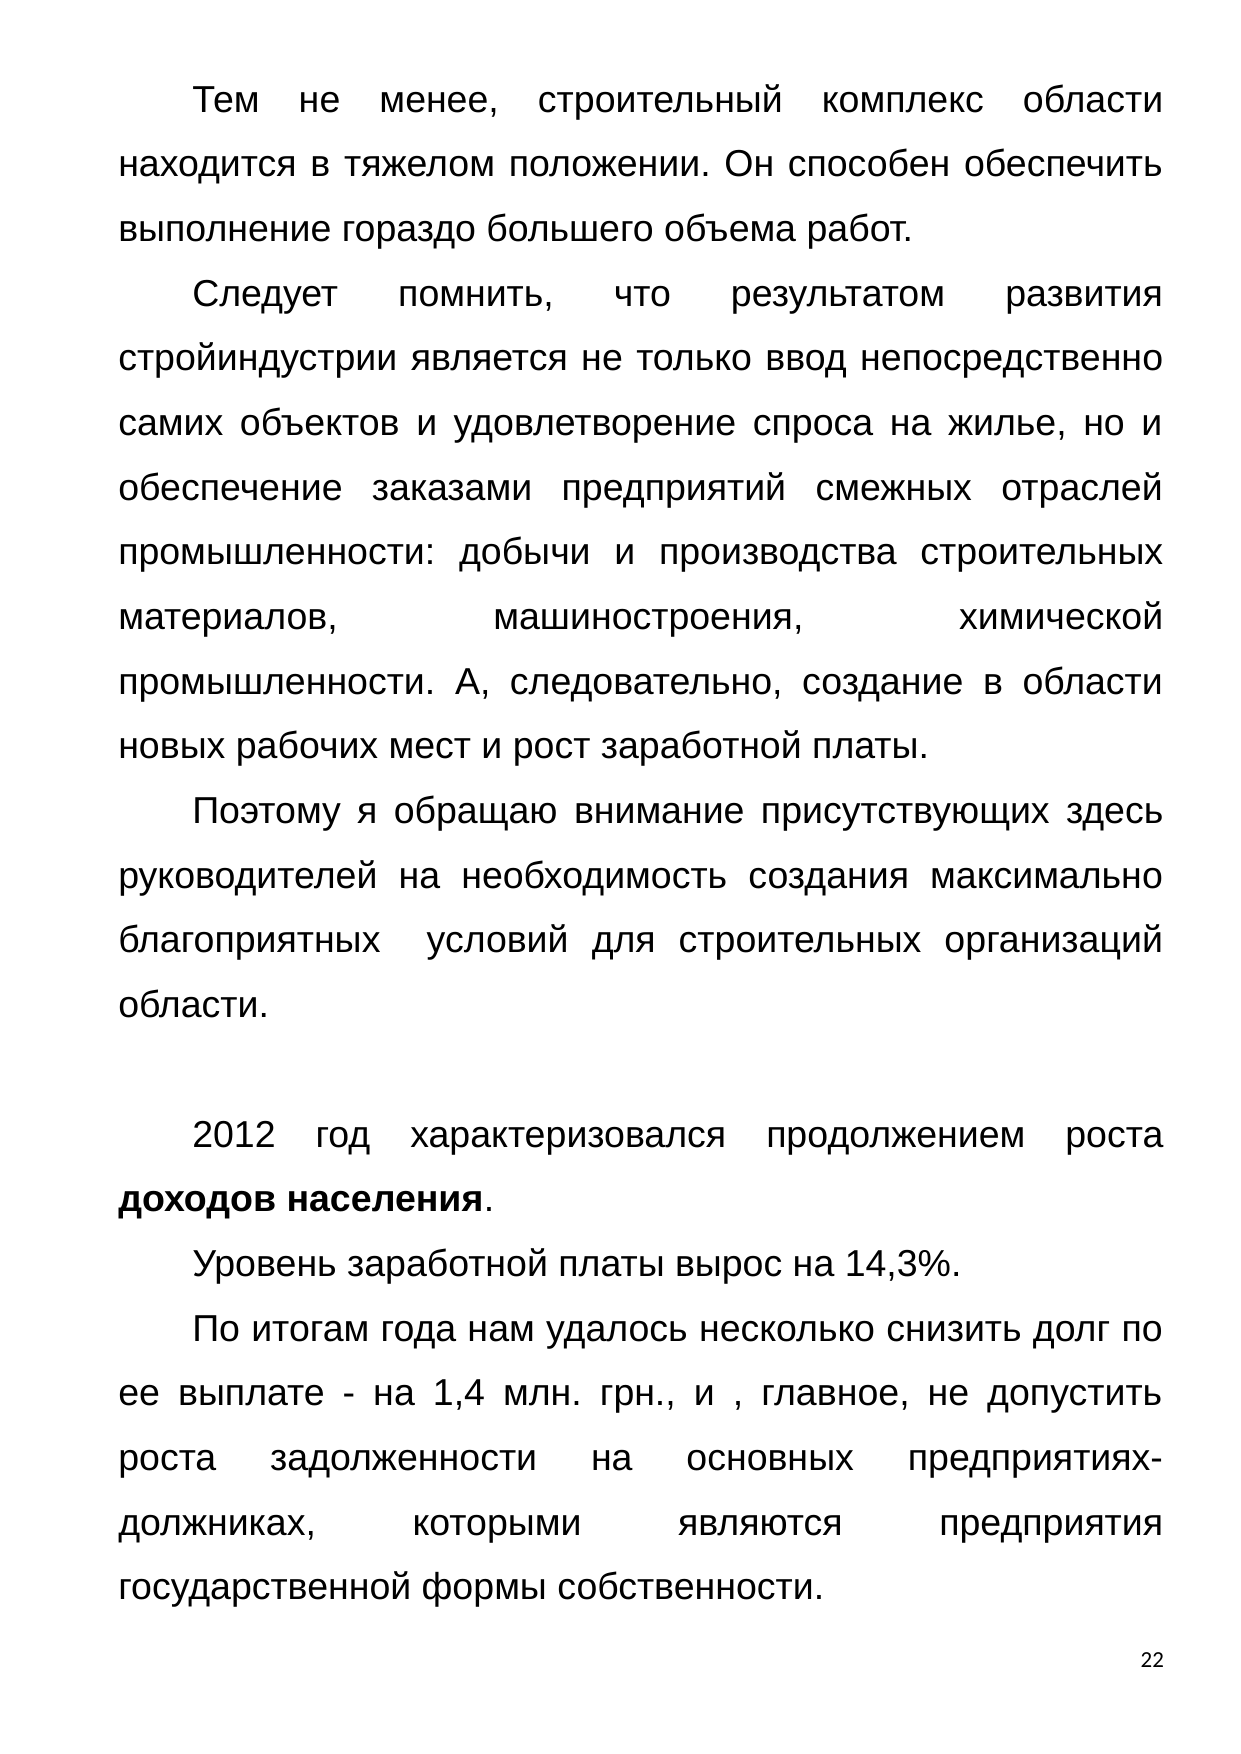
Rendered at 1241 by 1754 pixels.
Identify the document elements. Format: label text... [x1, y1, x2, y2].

text Поэтому я обращаю внимание присутствующих здесь руководителей на необходимость создания максимально благоприятных условий для строительных организаций области. [118, 788, 1163, 1026]
text 2012 год характеризовался продолжением роста доходов населения. [118, 1112, 1163, 1219]
text Уровень заработной платы вырос на 14,3%. [118, 1241, 1163, 1284]
text Следует помнить, что результатом развития стройиндустрии является не только ввод непосредственно самих объектов и удовлетворение спроса на жилье, но и обеспечение заказами предприятий смежных отраслей промышленности: добычи и производства строительных материалов, машиностроения, химической промышленности. А, следовательно, создание в области новых рабочих мест и рост заработной платы. [118, 271, 1163, 767]
text По итогам года нам удалось несколько снизить долг по ее выплате - на 1,4 млн. грн., и , главное, не допустить роста задолженности на основных предприятиях-должниках, которыми являются предприятия государственной формы собственности. [118, 1306, 1163, 1608]
text Тем не менее, строительный комплекс области находится в тяжелом положении. Он способен обеспечить выполнение гораздо большего объема работ. [118, 77, 1163, 249]
